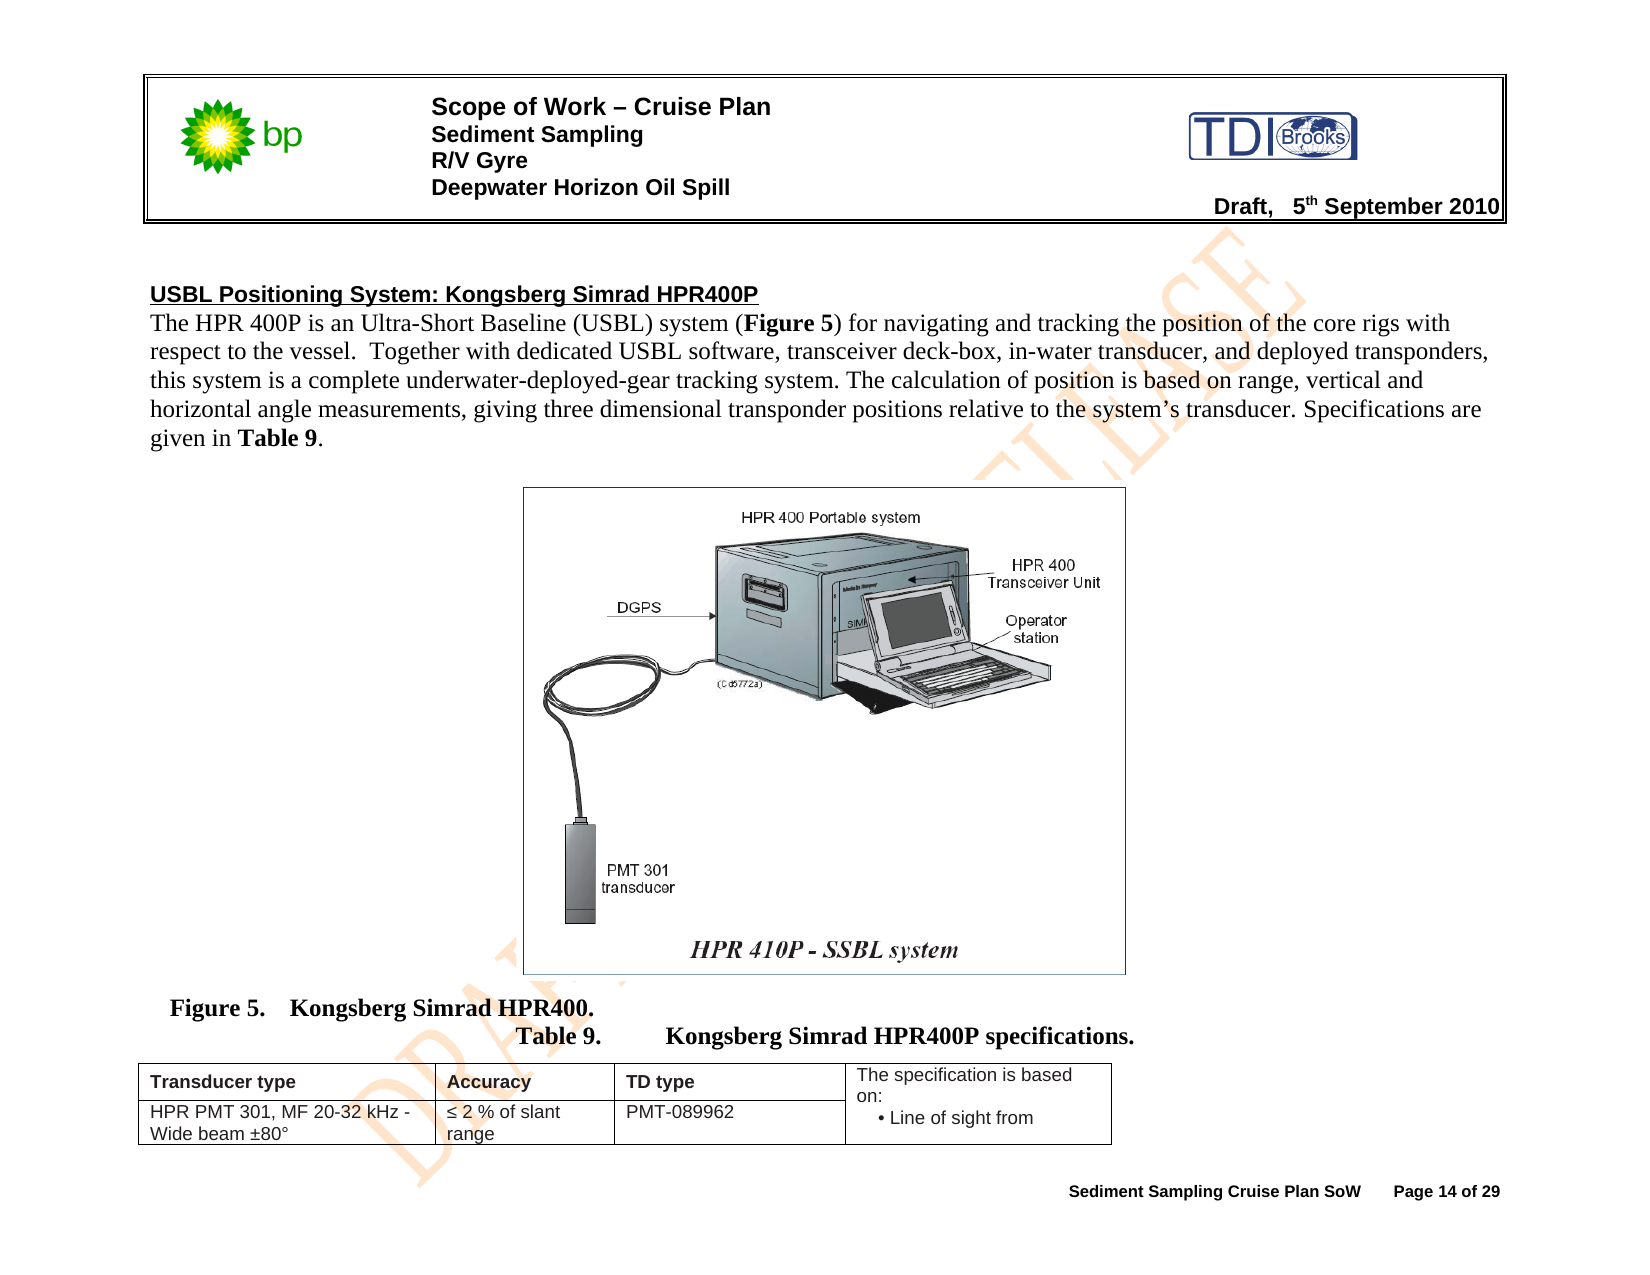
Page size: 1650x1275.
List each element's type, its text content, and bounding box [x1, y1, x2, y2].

subtitle USBL Positioning System: Kongsberg Simrad HPR400P [150, 281, 1500, 308]
table_header The specification is based on: • Line of sight from transducer to transponder • No influence from ray-bending • Signal-to-Noise ratio in the receiver ≥ 20 dB rel. 1μPa • Relevant signal output from transponder • No error from heading and roll / pitch sensors [846, 1064, 1111, 1144]
table_header Accuracy [436, 1064, 614, 1100]
text The HPR 400P is an Ultra-Short Baseline (USBL) system (Figure 5) for navigating and tracking the position of the core rigs with respect to the vessel. Together with dedicated USBL software, transceiver deck-box, in-water transducer, and deployed transponders, this system is a complete underwater-deployed-gear tracking system. The calculation of position is based on range, vertical and horizontal angle measurements, giving three dimensional transponder positions relative to the system’s transducer. Specifications are given in Table 9. [150, 308, 1500, 451]
table_cell PMT-089962 [615, 1101, 845, 1144]
picture [150, 80, 332, 193]
text Figure 5. Kongsberg Simrad HPR400. [169, 993, 1350, 1021]
picture [1188, 112, 1358, 160]
text Table 9. Kongsberg Simrad HPR400P specifications. [150, 1021, 1500, 1050]
table_cell ≤ 2 % of slant range [436, 1101, 614, 1144]
table_header TD type [615, 1064, 845, 1100]
table_header Transducer type [139, 1064, 435, 1100]
table_cell HPR PMT 301, MF 20-32 kHz - Wide beam ±80° [139, 1101, 435, 1144]
